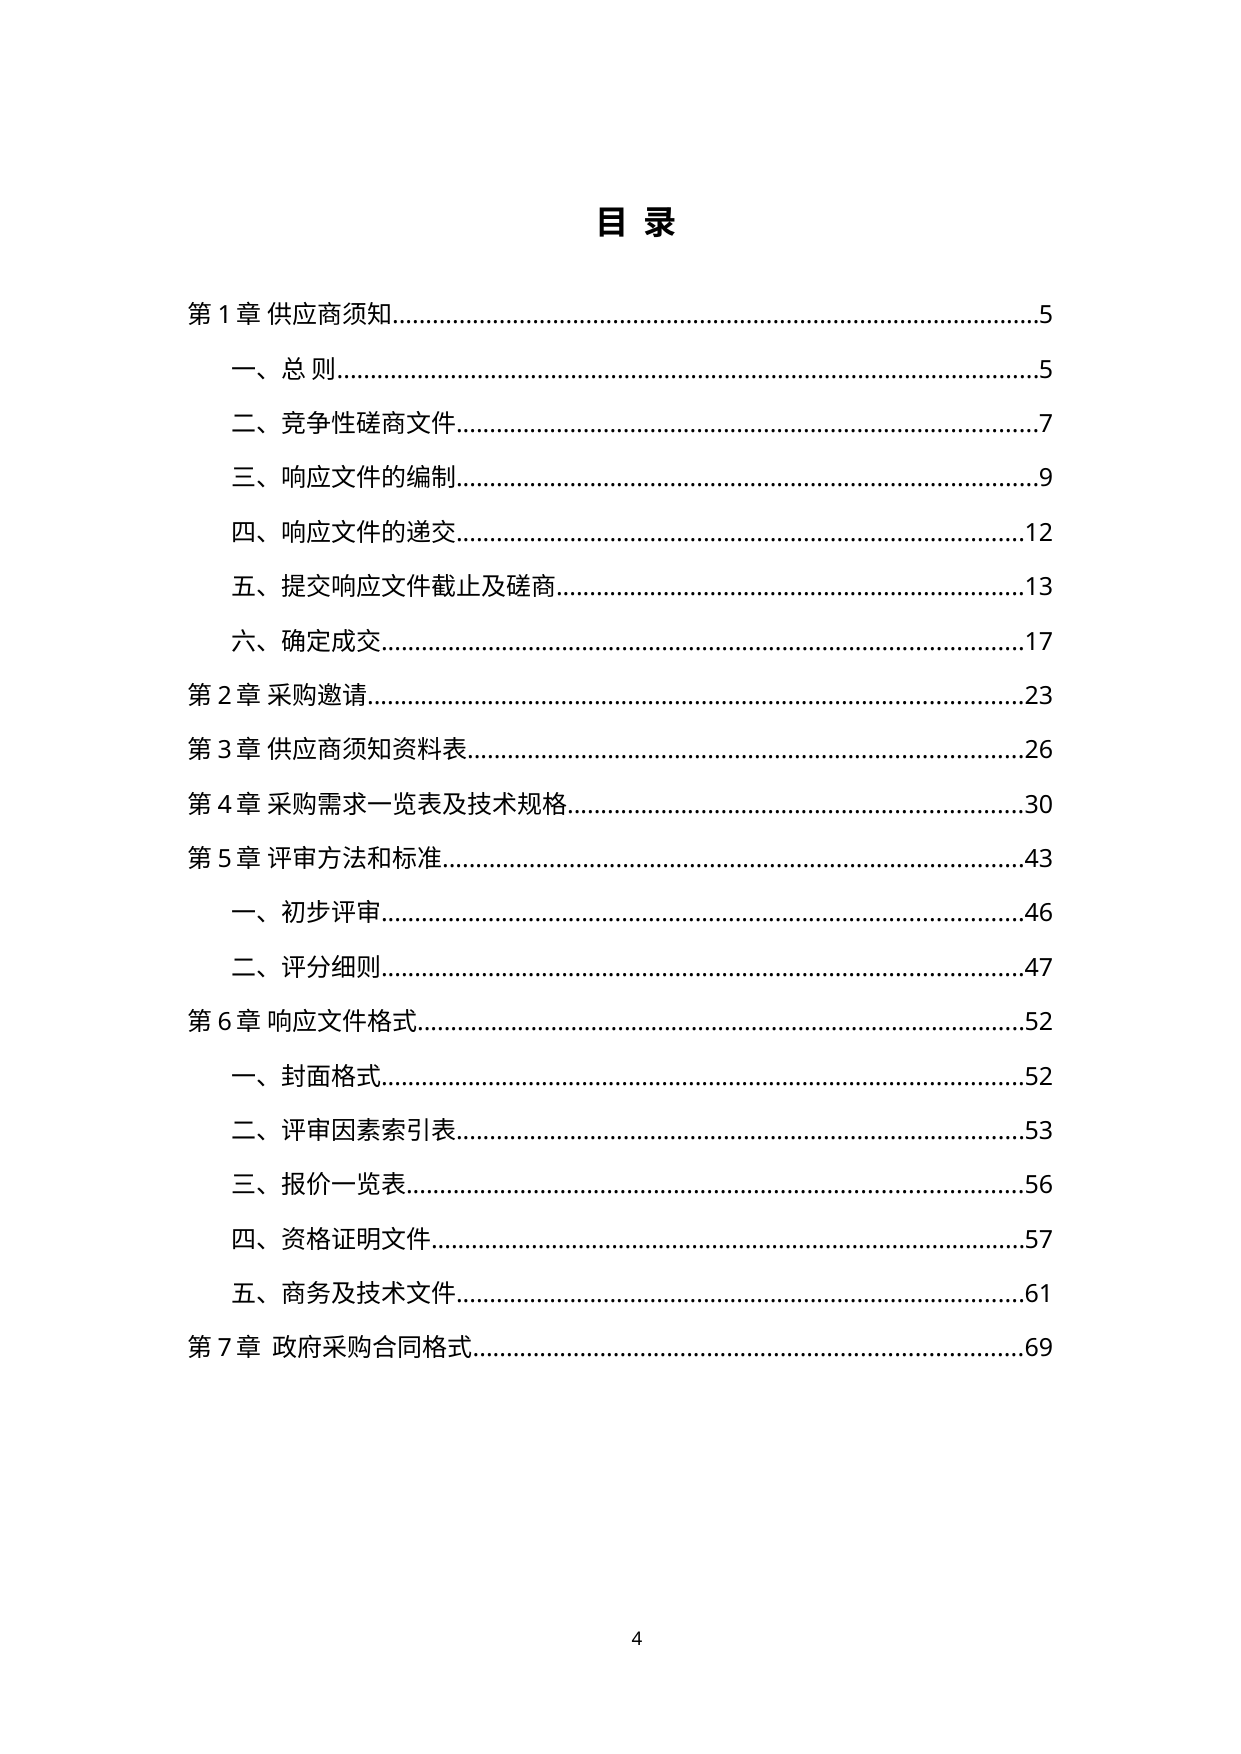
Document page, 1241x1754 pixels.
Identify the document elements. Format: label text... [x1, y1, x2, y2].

text 目 录 [187, 195, 1085, 244]
text 一、初步评审 46 [231, 893, 1085, 929]
text 五、提交响应文件截止及磋商 13 [231, 567, 1085, 603]
text 四、响应文件的递交 12 [231, 512, 1085, 548]
text 二、评分细则 47 [231, 947, 1085, 983]
text 二、评审因素索引表 53 [231, 1110, 1085, 1147]
text 第2章 采购邀请 23 [187, 675, 1085, 712]
text 一、封面格式 52 [231, 1056, 1085, 1092]
text 第4章 采购需求一览表及技术规格 30 [187, 784, 1085, 820]
text 第6章 响应文件格式 52 [187, 1002, 1085, 1038]
text 五、商务及技术文件 61 [231, 1273, 1085, 1310]
text 二、竞争性磋商文件 7 [231, 403, 1085, 440]
text 第3章 供应商须知资料表 26 [187, 730, 1085, 766]
text 六、确定成交 17 [231, 621, 1085, 657]
text 第7章 政府采购合同格式 69 [187, 1328, 1085, 1364]
text 四、资格证明文件 57 [231, 1219, 1085, 1255]
text 第1章 供应商须知 5 [187, 295, 1085, 331]
text 一、总 则 5 [231, 349, 1085, 385]
text 三、响应文件的编制 9 [231, 458, 1085, 494]
text 三、报价一览表 56 [231, 1165, 1085, 1201]
text 第5章 评审方法和标准 43 [187, 838, 1085, 875]
